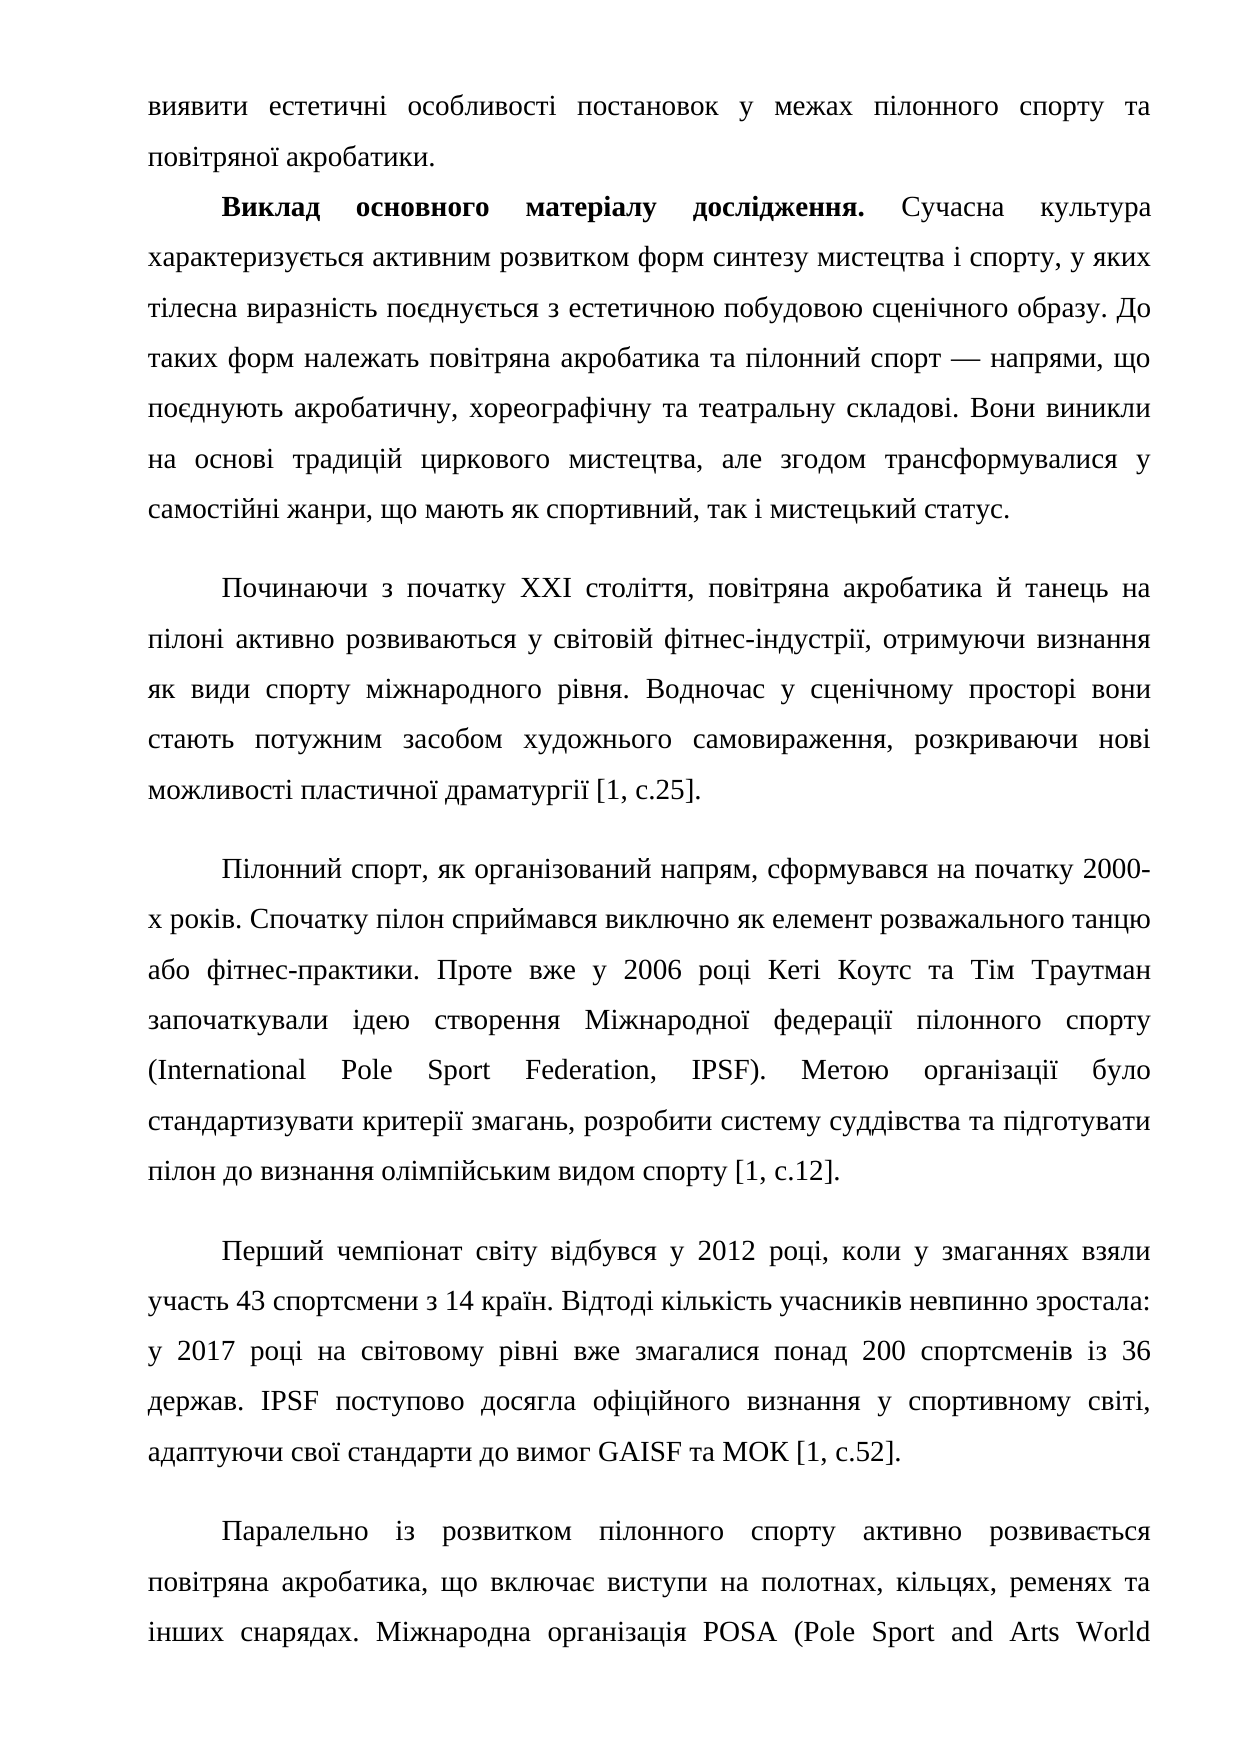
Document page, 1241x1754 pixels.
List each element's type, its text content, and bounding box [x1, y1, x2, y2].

text Починаючи з початку XXI століття, повітряна акробатика й танець на пілоні активно розвиваються у світовій фітнес-індустрії, отримуючи визнання як види спорту міжнародного рівня. Водночас у сценічному просторі вони стають потужним засобом художнього самовираження, розкриваючи нові можливості пластичної драматургії [1, c.25]. [148, 571, 1152, 805]
text Виклад основного матеріалу дослідження. Сучасна культура характеризується активним розвитком форм синтезу мистецтва і спорту, у яких тілесна виразність поєднується з естетичною побудовою сценічного образу. До таких форм належать повітряна акробатика та пілонний спорт — напрями, що поєднують акробатичну, хореографічну та театральну складові. Вони виникли на основі традицій циркового мистецтва, але згодом трансформувалися у самостійні жанри, що мають як спортивний, так і мистецький статус. [148, 189, 1152, 524]
text Перший чемпіонат світу відбувся у 2012 році, коли у змаганнях взяли участь 43 спортсмени з 14 країн. Відтоді кількість учасників невпинно зростала: у 2017 році на світовому рівні вже змагалися понад 200 спортсменів із 36 держав. IPSF поступово досягла офіційного визнання у спортивному світі, адаптуючи свої стандарти до вимог GAISF та МОК [1, c.52]. [148, 1233, 1152, 1467]
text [148, 88, 1152, 172]
text Пілонний спорт, як організований напрям, сформувався на початку 2000-х років. Спочатку пілон сприймався виключно як елемент розважального танцю або фітнес-практики. Проте вже у 2006 році Кеті Коутс та Тім Траутман започаткували ідею створення Міжнародної федерації пілонного спорту (International Pole Sport Federation, IPSF). Метою організації було стандартизувати критерії змагань, розробити систему суддівства та підготувати пілон до визнання олімпійським видом спорту [1, c.12]. [148, 851, 1152, 1187]
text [148, 1513, 1152, 1647]
